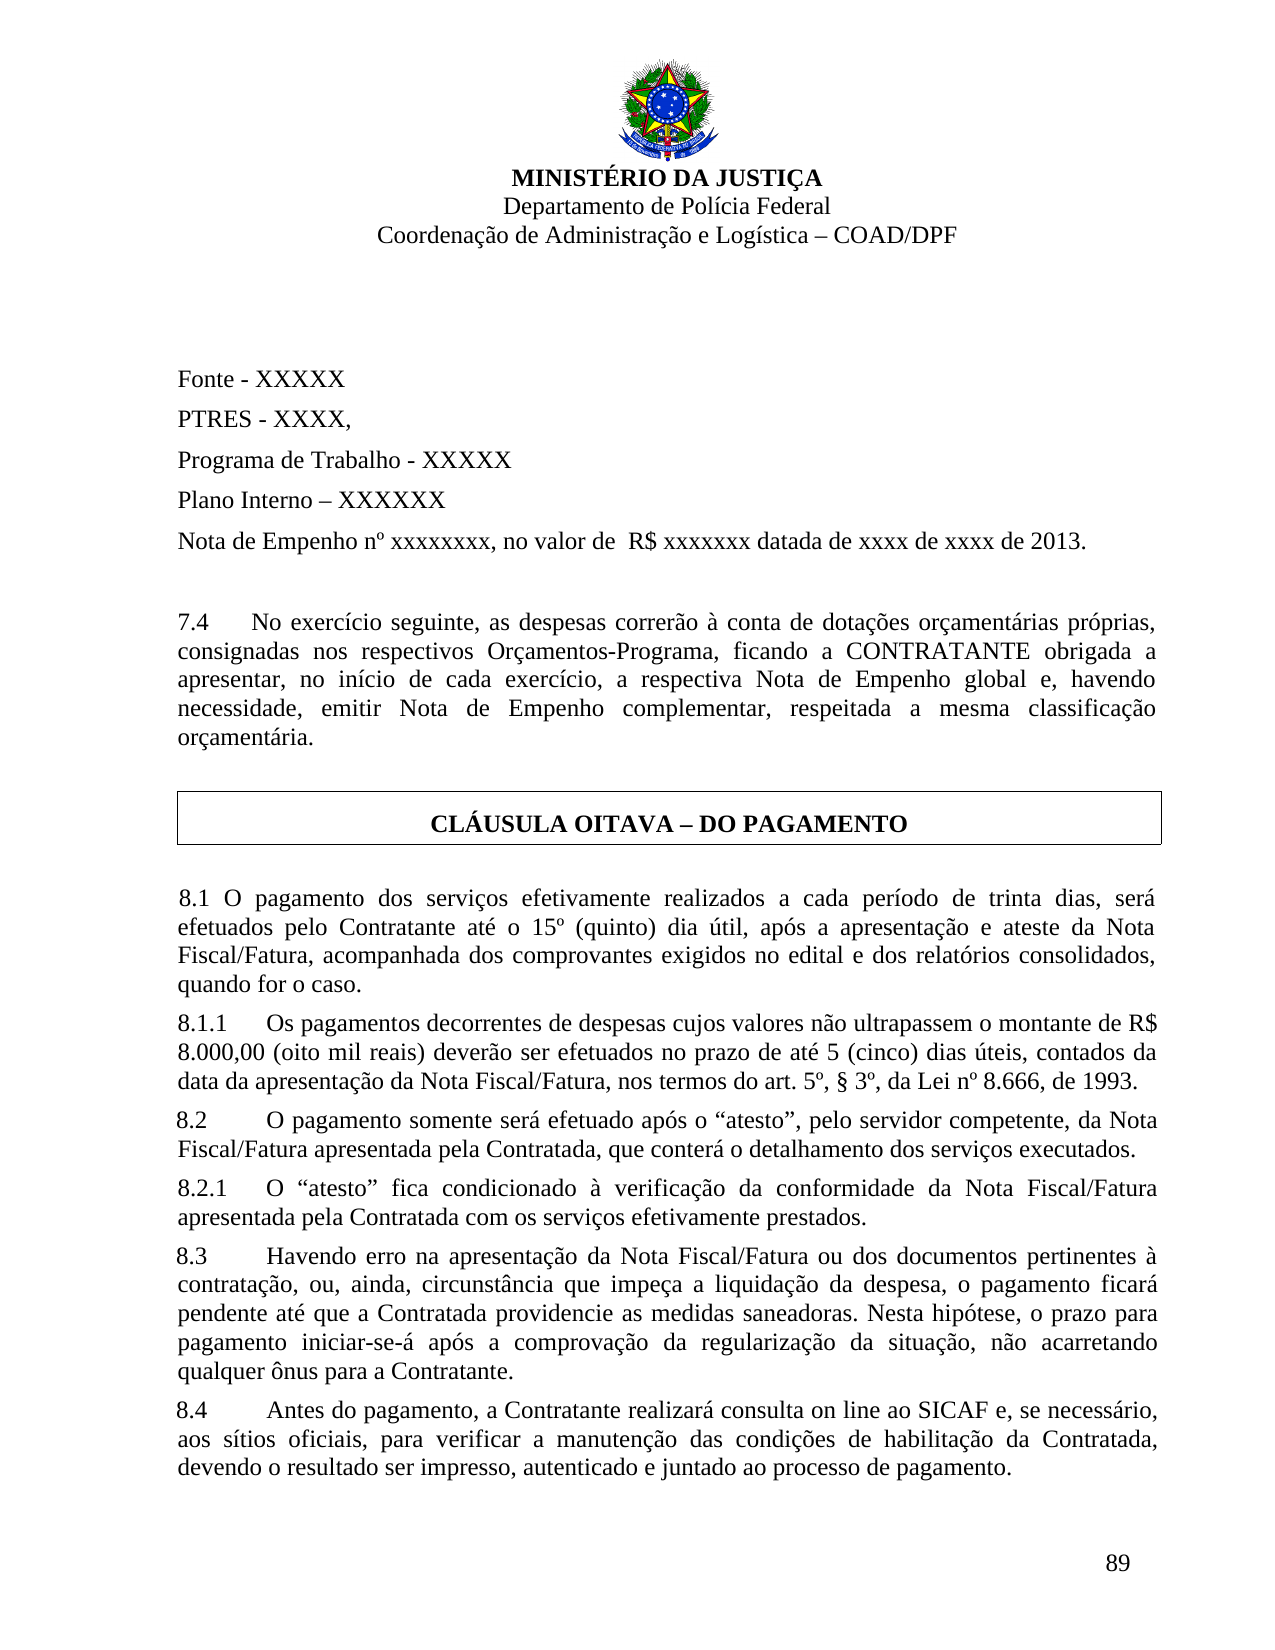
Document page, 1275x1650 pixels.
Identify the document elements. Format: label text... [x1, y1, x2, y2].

text 8.1 O pagamento dos serviços efetivamente realizados a cada período de trinta dias, será efetuados pelo Contratante até o 15º (quinto) dia útil, após a apresentação e ateste da Nota Fiscal/Fatura, acompanhada dos comprovantes exigidos no edital e dos relatórios consolidados, quando for o caso. [177, 883, 1157, 998]
text Nota de Empenho nº xxxxxxxx, no valor de R$ xxxxxxx datada de xxxx de xxxx de 2013. [177, 526, 1157, 555]
table_header CLÁUSULA OITAVA – DO PAGAMENTO [178, 792, 1161, 843]
text 8.1.1 Os pagamentos decorrentes de despesas cujos valores não ultrapassem o montante de R$ 8.000,00 (oito mil reais) deverão ser efetuados no prazo de até 5 (cinco) dias úteis, contados da data da apresentação da Nota Fiscal/Fatura, nos termos do art. 5º, § 3º, da Lei nº 8.666, de 1993. [176, 1008, 1159, 1094]
text 8.2 O pagamento somente será efetuado após o “atesto”, pelo servidor competente, da Nota Fiscal/Fatura apresentada pela Contratada, que conterá o detalhamento dos serviços executados. [176, 1105, 1159, 1162]
text Plano Interno – XXXXXX [177, 486, 1157, 514]
text 8.2.1 O “atesto” fica condicionado à verificação da conformidade da Nota Fiscal/Fatura apresentada pela Contratada com os serviços efetivamente prestados. [176, 1173, 1159, 1230]
text Fonte - XXXXX [177, 364, 1157, 393]
text Programa de Trabalho - XXXXX [177, 445, 1157, 474]
text PTRES - XXXX, [177, 404, 1157, 433]
text 7.4 No exercício seguinte, as despesas correrão à conta de dotações orçamentárias próprias, consignadas nos respectivos Orçamentos-Programa, ficando a CONTRATANTE obrigada a apresentar, no início de cada exercício, a respectiva Nota de Empenho global e, havendo necessidade, emitir Nota de Empenho complementar, respeitada a mesma classificação orçamentária. [177, 607, 1157, 751]
text 8.4 Antes do pagamento, a Contratante realizará consulta on line ao SICAF e, se necessário, aos sítios oficiais, para verificar a manutenção das condições de habilitação da Contratada, devendo o resultado ser impresso, autenticado e juntado ao processo de pagamento. [176, 1395, 1159, 1481]
text 8.3 Havendo erro na apresentação da Nota Fiscal/Fatura ou dos documentos pertinentes à contratação, ou, ainda, circunstância que impeça a liquidação da despesa, o pagamento ficará pendente até que a Contratada providencie as medidas saneadoras. Nesta hipótese, o prazo para pagamento iniciar-se-á após a comprovação da regularização da situação, não acarretando qualquer ônus para a Contratante. [176, 1241, 1159, 1384]
picture [613, 56, 720, 163]
